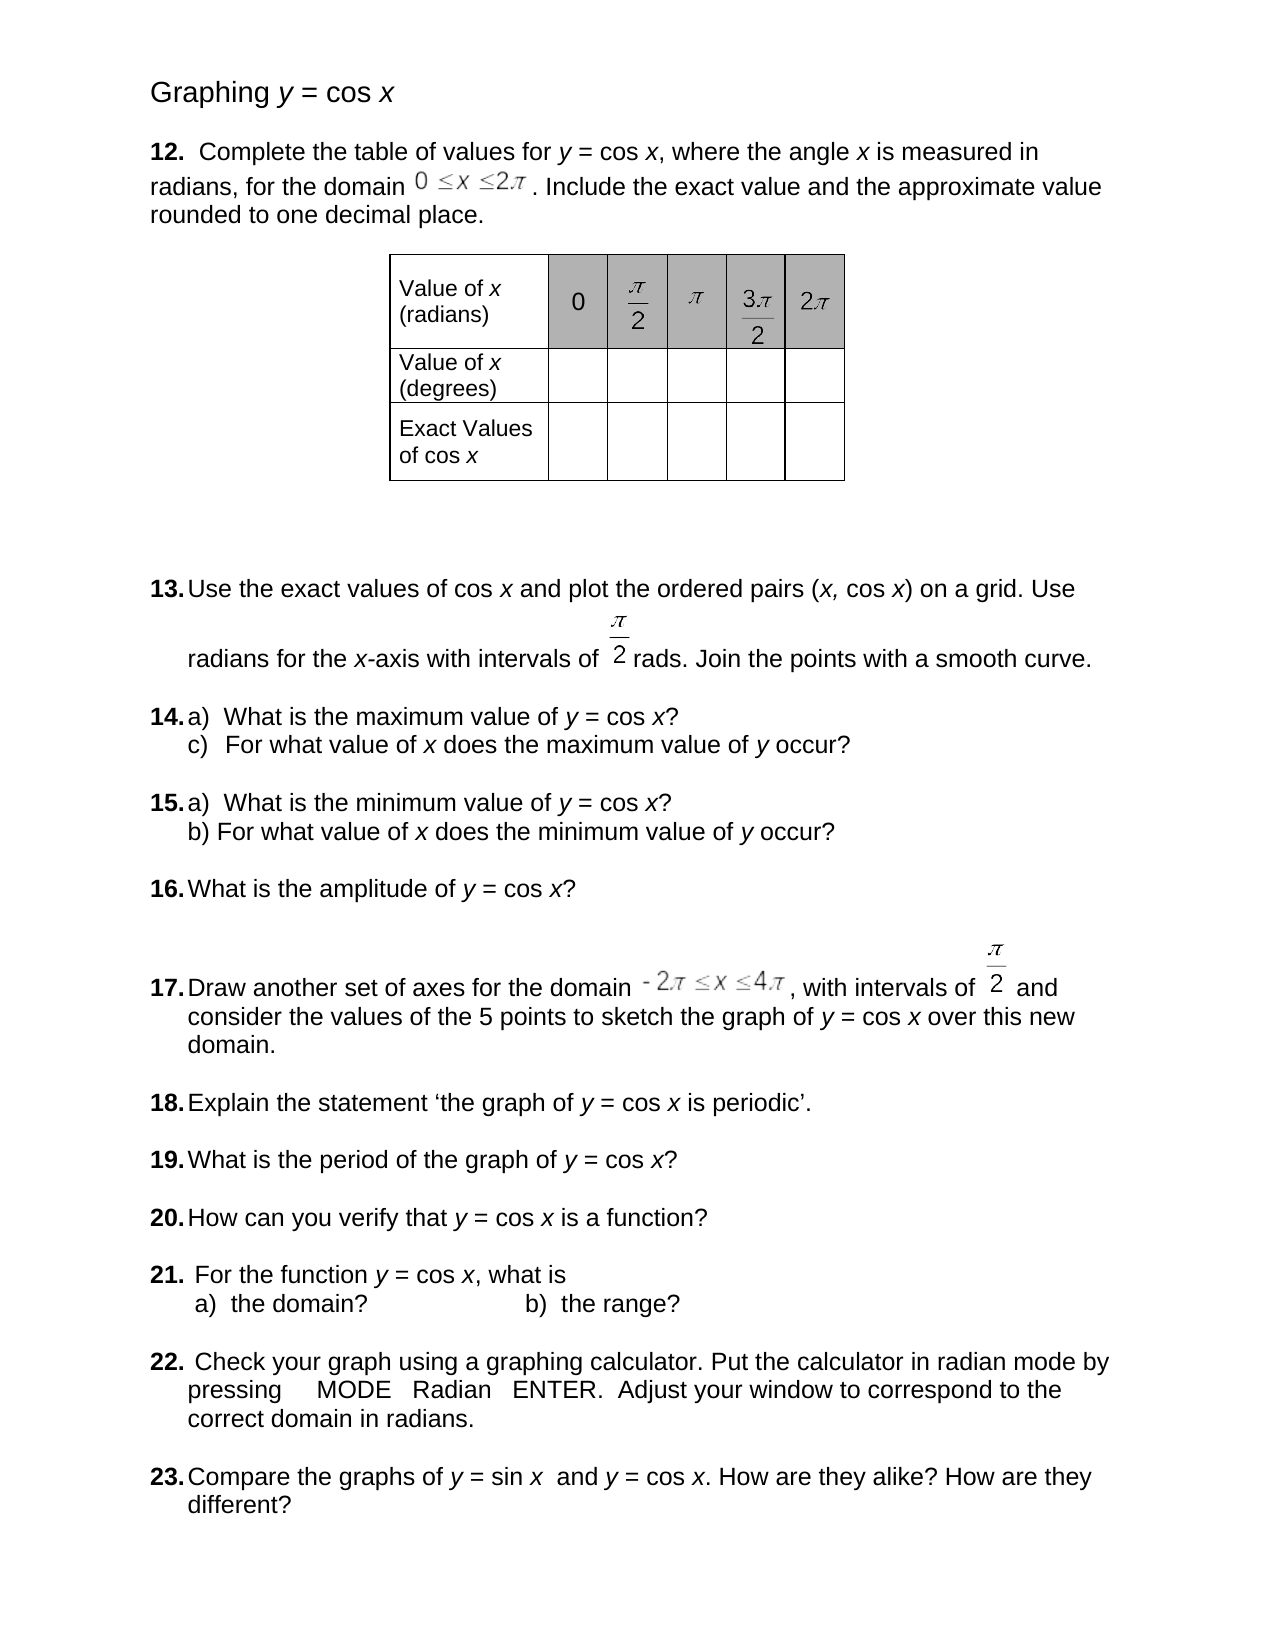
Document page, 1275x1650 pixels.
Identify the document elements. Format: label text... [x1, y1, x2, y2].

list For what value of x does the maximum value of y occur? [187, 730, 1125, 759]
list Explain the statement ‘the graph of y = cos x is periodic’. [150, 1088, 1125, 1117]
text 12. Complete the table of values for y = cos x, where the angle x is measured in radians, for the domain . Include the exact value and the approximate value rounded to one decimal place. [150, 137, 1125, 229]
list a) What is the maximum value of y = cos x? [150, 702, 1125, 730]
list a) What is the minimum value of y = cos x? [150, 788, 1125, 817]
list What is the amplitude of y = cos x? [150, 874, 1125, 903]
list Check your graph using a graphing calculator. Put the calculator in radian mode by pressing MODE Radian ENTER. Adjust your window to correspond to the correct domain in radians. [150, 1347, 1125, 1433]
text a) the domain? b) the range? [187, 1289, 1125, 1318]
text Graphing y = cos x [150, 75, 1125, 108]
list Draw another set of axes for the domain , with intervals of and consider the values of the 5 points to sketch the graph of y = cos x over this new domain. [150, 932, 1125, 1059]
list Compare the graphs of y = sin x and y = cos x. How are they alike? How are they different? [150, 1462, 1125, 1519]
list For the function y = cos x, what is [150, 1260, 1125, 1289]
text b) For what value of x does the minimum value of y occur? [187, 817, 1125, 845]
list Use the exact values of cos x and plot the ordered pairs (x, cos x) on a grid. Use radians for the x-axis with intervals of rads. Join the points with a smooth curve. [150, 574, 1125, 673]
list What is the period of the graph of y = cos x? [150, 1145, 1125, 1174]
list How can you verify that y = cos x is a function? [150, 1203, 1125, 1232]
